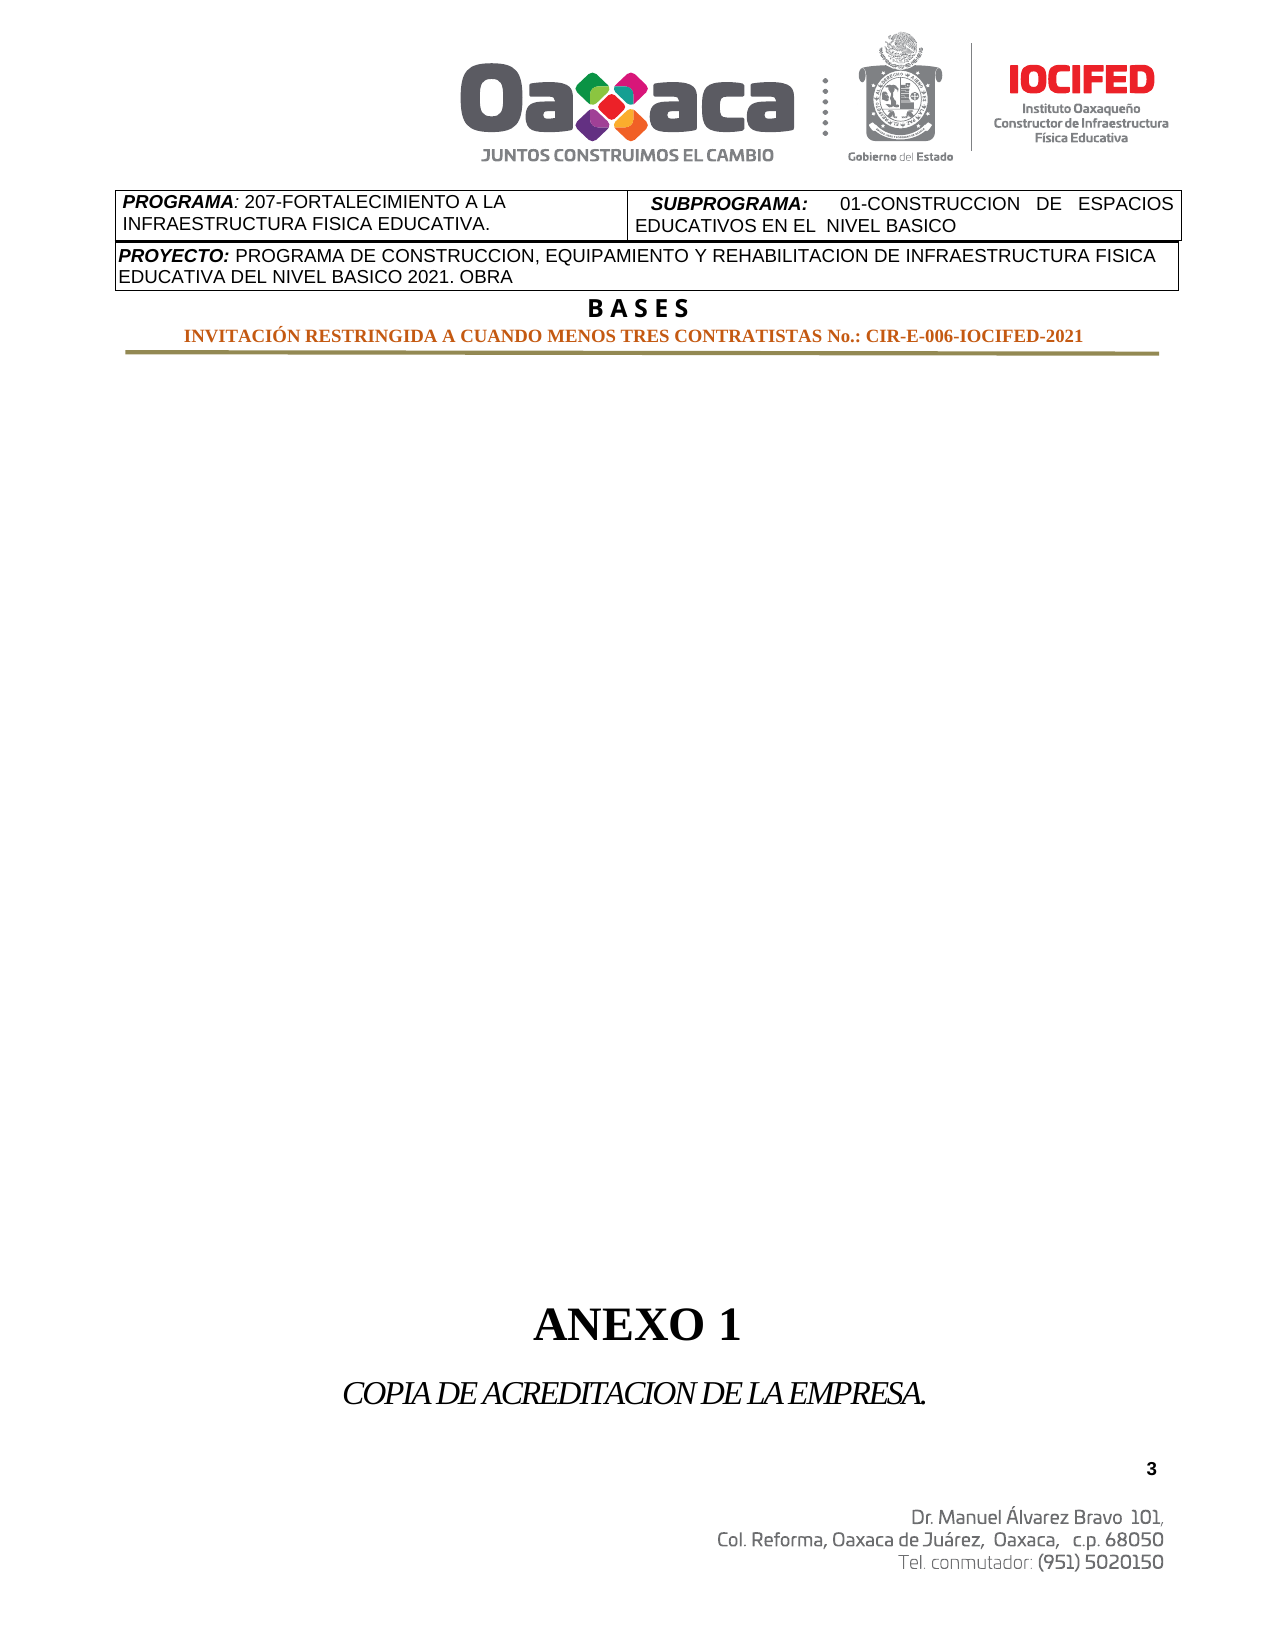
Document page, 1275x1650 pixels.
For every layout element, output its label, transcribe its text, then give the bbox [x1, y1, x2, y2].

subtitle ANEXO 1 [118, 1295, 1157, 1350]
text COPIA DE ACREDITACION DE [118, 1373, 1157, 1411]
